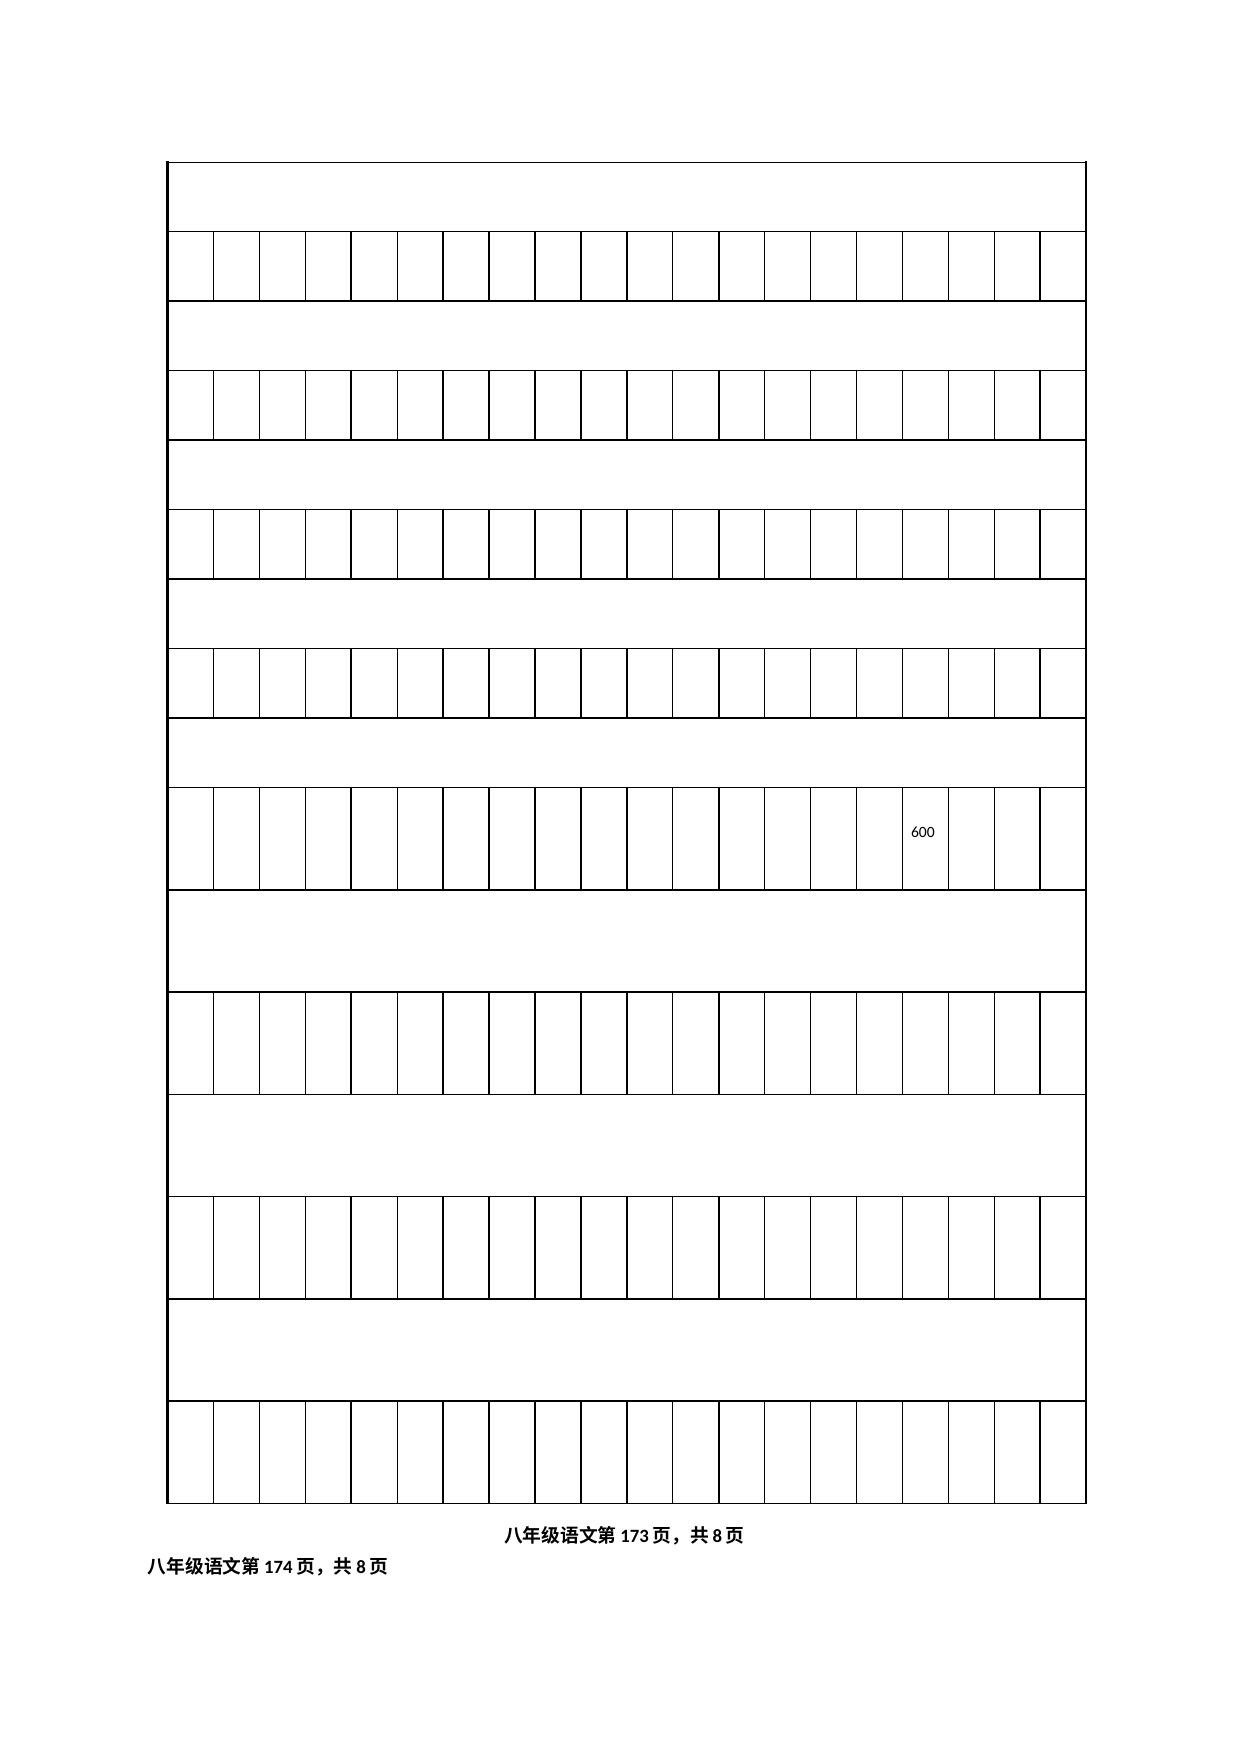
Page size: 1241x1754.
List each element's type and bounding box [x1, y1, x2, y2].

table_cell [582, 993, 626, 1093]
table_cell [995, 232, 1039, 300]
table_cell [949, 232, 994, 300]
table_cell [582, 1197, 626, 1298]
table_cell [352, 510, 397, 578]
table_cell [720, 371, 764, 439]
table_cell [490, 232, 534, 300]
table_cell [582, 788, 626, 889]
table_cell [260, 371, 305, 439]
table_cell [903, 788, 948, 889]
table_cell [352, 1197, 397, 1298]
table_cell [306, 649, 350, 717]
table_cell [903, 232, 948, 300]
table_cell [169, 1095, 1085, 1196]
table_cell [490, 649, 534, 717]
table_cell [169, 891, 1085, 991]
table_cell [1041, 510, 1085, 578]
table_cell [628, 788, 672, 889]
table_cell [169, 510, 213, 578]
table_cell [490, 510, 534, 578]
table_cell [444, 993, 488, 1093]
table_cell [398, 1402, 442, 1503]
table_cell [490, 993, 534, 1093]
table_cell [811, 1197, 856, 1298]
table_cell [214, 1197, 259, 1298]
table_cell [628, 1197, 672, 1298]
table_cell [903, 1402, 948, 1503]
table_cell [765, 1402, 810, 1503]
table_cell [673, 788, 718, 889]
table_cell [765, 788, 810, 889]
table_cell [628, 993, 672, 1093]
table_cell [720, 993, 764, 1093]
table_cell [490, 371, 534, 439]
table_cell [490, 788, 534, 889]
table_cell [582, 510, 626, 578]
table_cell [903, 510, 948, 578]
table_cell [260, 510, 305, 578]
table_cell [673, 510, 718, 578]
table_cell [398, 788, 442, 889]
table_cell [811, 371, 856, 439]
table_cell [306, 371, 350, 439]
table_cell [857, 788, 902, 889]
table_cell [214, 993, 259, 1093]
table_cell [949, 371, 994, 439]
table_cell [811, 1402, 856, 1503]
table_cell [169, 163, 1085, 231]
table_cell [536, 649, 580, 717]
table_cell [169, 580, 1085, 648]
table_cell [995, 371, 1039, 439]
table_cell [260, 1197, 305, 1298]
table_cell [536, 371, 580, 439]
table_cell [444, 649, 488, 717]
table_cell [536, 232, 580, 300]
table_cell [260, 232, 305, 300]
table_cell [169, 719, 1085, 787]
table_cell [949, 510, 994, 578]
table_cell [673, 232, 718, 300]
table_cell [720, 649, 764, 717]
table_cell [260, 649, 305, 717]
table_cell [628, 1402, 672, 1503]
table_cell [214, 371, 259, 439]
table_cell [490, 1197, 534, 1298]
table_cell [444, 510, 488, 578]
table_cell [949, 649, 994, 717]
table_cell [352, 232, 397, 300]
table_cell [444, 1197, 488, 1298]
table_cell [673, 993, 718, 1093]
table_cell [398, 1197, 442, 1298]
table_cell [1041, 788, 1085, 889]
table_cell [1041, 993, 1085, 1093]
table_cell [352, 788, 397, 889]
table_cell [949, 1402, 994, 1503]
table_cell [398, 510, 442, 578]
table_cell [352, 1402, 397, 1503]
table_cell [536, 1197, 580, 1298]
table_cell [214, 510, 259, 578]
table_cell [444, 788, 488, 889]
table_cell [811, 232, 856, 300]
table_cell [260, 993, 305, 1093]
table_cell [857, 1402, 902, 1503]
table_cell [765, 649, 810, 717]
table_cell [1041, 1402, 1085, 1503]
table_cell [214, 788, 259, 889]
table_cell [306, 232, 350, 300]
table_cell [169, 371, 213, 439]
table_cell [536, 993, 580, 1093]
table_cell [214, 232, 259, 300]
table_cell [398, 232, 442, 300]
table_cell [306, 1197, 350, 1298]
table_cell [169, 1402, 213, 1503]
table_cell [673, 1402, 718, 1503]
table_cell [306, 510, 350, 578]
table_cell [857, 993, 902, 1093]
table_cell [1041, 649, 1085, 717]
table_cell [536, 788, 580, 889]
table_cell [995, 510, 1039, 578]
table_cell [857, 649, 902, 717]
table_cell [949, 788, 994, 889]
table_cell [352, 993, 397, 1093]
table_cell [811, 649, 856, 717]
table_cell [628, 371, 672, 439]
table_cell [306, 993, 350, 1093]
table_cell [995, 993, 1039, 1093]
table_cell [995, 1197, 1039, 1298]
table_cell [169, 1300, 1085, 1400]
table_cell [582, 371, 626, 439]
table_cell [811, 993, 856, 1093]
table_cell [214, 1402, 259, 1503]
table_cell [903, 649, 948, 717]
table_cell [811, 510, 856, 578]
table_cell [673, 649, 718, 717]
table_cell [673, 1197, 718, 1298]
table_cell [765, 371, 810, 439]
table_cell [352, 649, 397, 717]
table_cell [995, 649, 1039, 717]
table_cell [673, 371, 718, 439]
table_cell [1041, 371, 1085, 439]
table_cell [765, 232, 810, 300]
table_cell [720, 788, 764, 889]
table_cell [720, 232, 764, 300]
table_cell [949, 993, 994, 1093]
table_cell [628, 232, 672, 300]
table_cell [214, 649, 259, 717]
table_cell [260, 788, 305, 889]
table_cell [765, 510, 810, 578]
table_cell [398, 993, 442, 1093]
table_cell [582, 649, 626, 717]
table_cell [169, 441, 1085, 509]
table_cell [169, 788, 213, 889]
table_cell [398, 371, 442, 439]
table_cell [995, 1402, 1039, 1503]
table_cell [903, 371, 948, 439]
table_cell [536, 1402, 580, 1503]
table_cell [765, 993, 810, 1093]
table_cell [1041, 1197, 1085, 1298]
table_cell [903, 1197, 948, 1298]
table_cell [903, 993, 948, 1093]
table_cell [857, 510, 902, 578]
table_cell [628, 510, 672, 578]
table_cell [306, 788, 350, 889]
table_cell [306, 1402, 350, 1503]
table_cell [857, 1197, 902, 1298]
table_cell [444, 371, 488, 439]
table_cell [582, 1402, 626, 1503]
table_cell [260, 1402, 305, 1503]
table_cell [1041, 232, 1085, 300]
table_cell [444, 232, 488, 300]
table_cell [444, 1402, 488, 1503]
table_cell [995, 788, 1039, 889]
table_cell [720, 1197, 764, 1298]
table_cell [536, 510, 580, 578]
table_cell [398, 649, 442, 717]
table_cell [169, 1197, 213, 1298]
table_cell [949, 1197, 994, 1298]
table_cell [169, 302, 1085, 370]
table_cell [811, 788, 856, 889]
table_cell [169, 649, 213, 717]
table_cell [582, 232, 626, 300]
table_cell [169, 993, 213, 1093]
table_cell [352, 371, 397, 439]
table_cell [169, 232, 213, 300]
table_cell [720, 1402, 764, 1503]
table_cell [720, 510, 764, 578]
table_cell [490, 1402, 534, 1503]
table_cell [857, 371, 902, 439]
table_cell [857, 232, 902, 300]
table_cell [765, 1197, 810, 1298]
table_cell [628, 649, 672, 717]
